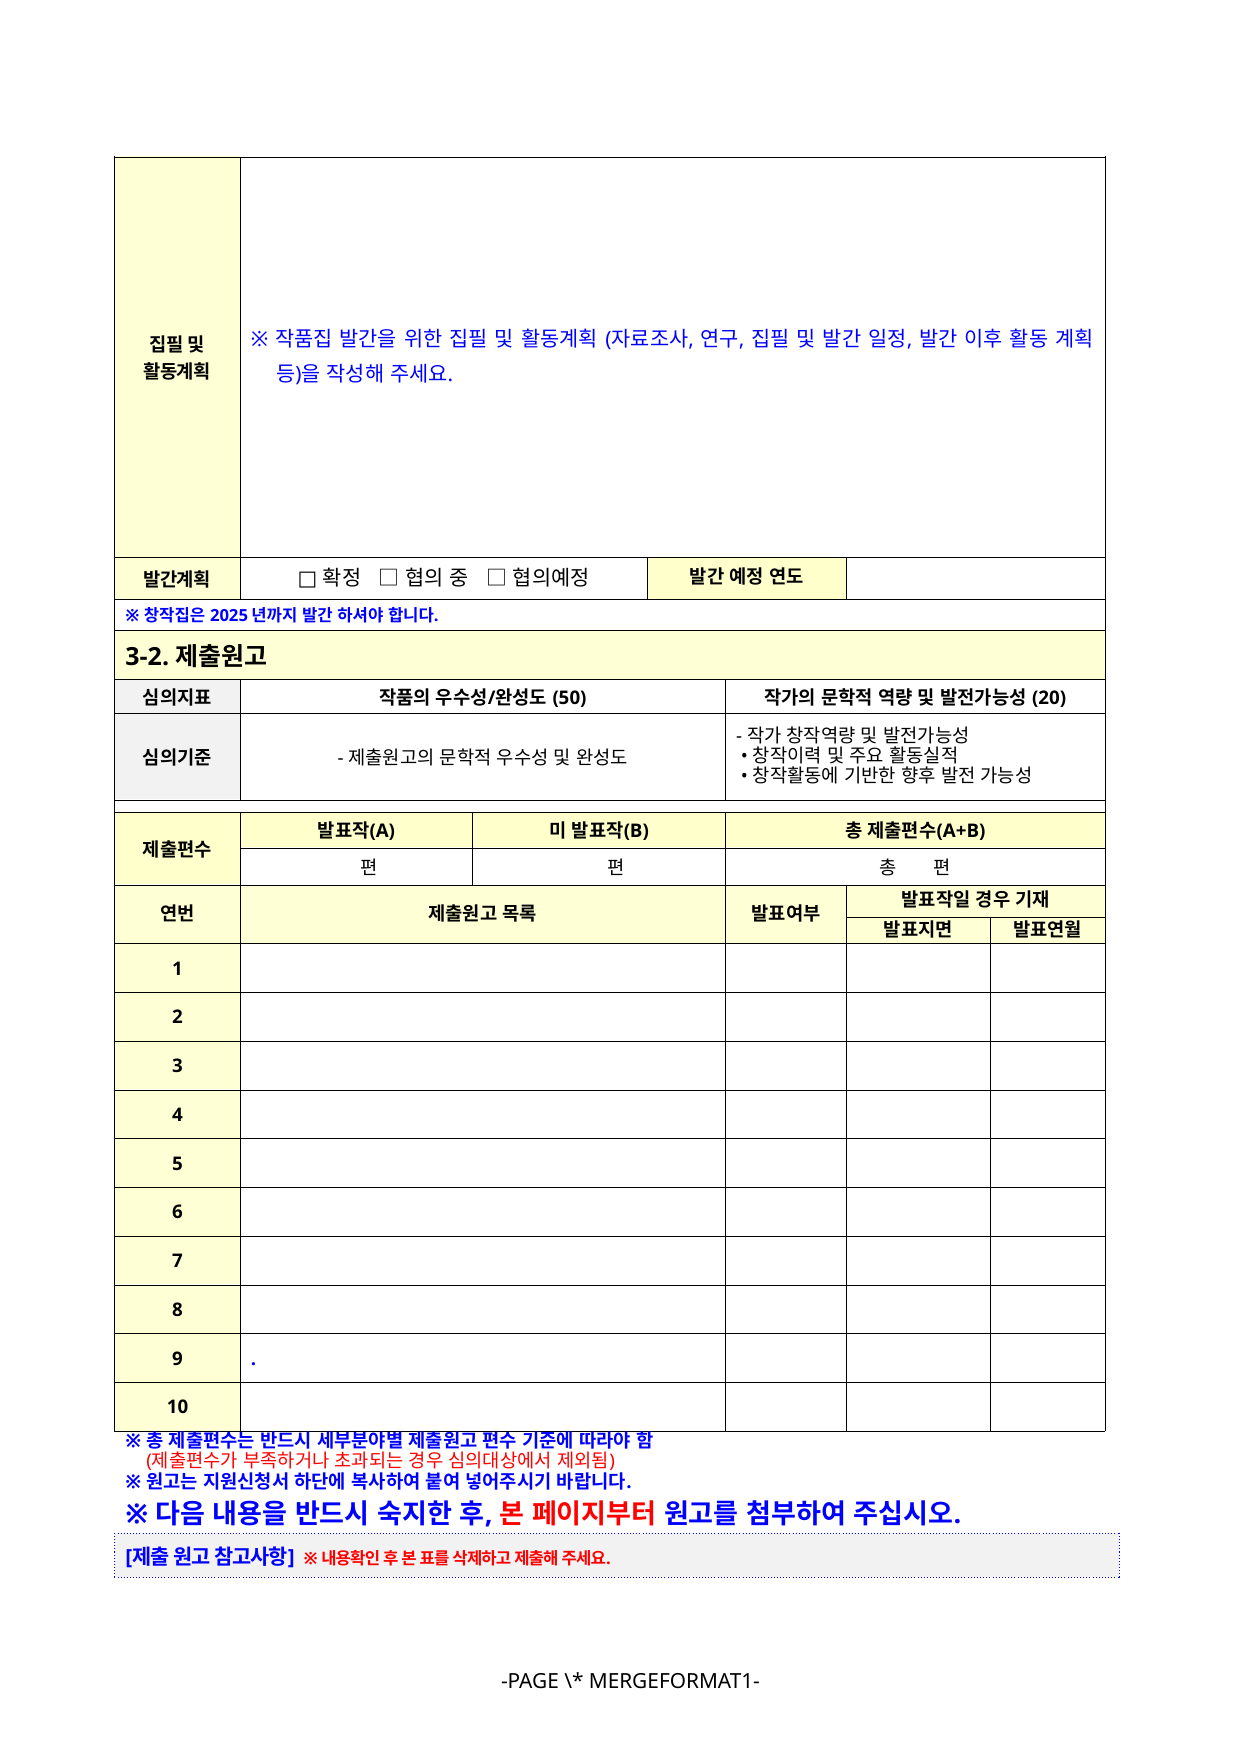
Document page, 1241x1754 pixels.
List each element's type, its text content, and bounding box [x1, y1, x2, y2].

table_cell - 작가 창작역량 및 발전가능성 • 창작이력 및 주요 활동실적 • 창작활동에 기반한 향후 발전 가능성 [726, 714, 1105, 799]
table_cell [991, 1139, 1105, 1187]
table_cell [991, 1334, 1105, 1382]
table_cell [241, 1139, 725, 1187]
table_cell 연번 [115, 886, 240, 943]
table_cell [991, 1383, 1105, 1431]
table_cell 심의기준 [115, 714, 240, 799]
table_cell 작가의 문학적 역량 및 발전가능성 (20) [726, 680, 1105, 713]
text ※ 원고는 지원신청서 하단에 복사하여 붙여 넣어주시기 바랍니다. [125, 1472, 1136, 1492]
table_cell 제출편수 [115, 813, 240, 884]
text (제출편수가 부족하거나 초과되는 경우 심의대상에서 제외됨) [146, 1452, 1136, 1472]
table_cell [991, 993, 1105, 1041]
table_cell [847, 1188, 990, 1236]
table_cell 발간계획 [115, 558, 240, 599]
table_cell 발표지면 [847, 918, 990, 943]
table_cell [991, 1237, 1105, 1284]
table_cell [847, 1286, 990, 1333]
table_cell 발표연월 [991, 918, 1105, 943]
table_cell [241, 1042, 725, 1089]
table_cell [241, 1188, 725, 1236]
table_cell 제출원고 목록 [241, 886, 725, 943]
table_cell 발표여부 [726, 886, 846, 943]
table_cell [991, 1042, 1105, 1089]
table_cell [847, 1334, 990, 1382]
table_cell - 제출원고의 문학적 우수성 및 완성도 [241, 714, 725, 799]
table_cell [726, 993, 846, 1041]
table_cell [847, 1139, 990, 1187]
table_cell [726, 1042, 846, 1089]
table_cell 총 편 [726, 849, 1105, 884]
table_cell 3 [115, 1042, 240, 1089]
table_cell [726, 1334, 846, 1382]
table_cell 3-2. 제출원고 [115, 631, 1105, 679]
table_cell 편 [473, 849, 725, 884]
table_cell [241, 1383, 725, 1431]
table_cell 4 [115, 1091, 240, 1138]
table_cell [241, 1286, 725, 1333]
table_cell [847, 1042, 990, 1089]
table_cell 7 [115, 1237, 240, 1284]
table_cell 6 [115, 1188, 240, 1236]
table_cell [847, 558, 1105, 599]
table_cell 총 제출편수(A+B) [726, 813, 1105, 847]
table_cell 발간 예정 연도 [648, 558, 846, 599]
table_cell □ 확정 □ 협의 중 □ 협의예정 [241, 558, 647, 599]
table_cell [991, 1286, 1105, 1333]
table_cell 미 발표작(B) [473, 813, 725, 847]
table_cell [847, 1237, 990, 1284]
table_cell 9 [115, 1334, 240, 1382]
table_cell [726, 1139, 846, 1187]
text ※ 총 제출편수는 반드시 세부분야별 제출원고 편수 기준에 따라야 함 [125, 1431, 1136, 1452]
table_cell [241, 1237, 725, 1284]
table_cell 발표작일 경우 기재 [847, 886, 1105, 917]
table_cell 5 [115, 1139, 240, 1187]
text ※ 다음 내용을 반드시 숙지한 후, 본 페이지부터 원고를 첨부하여 주십시오. [125, 1492, 1136, 1532]
table_cell [115, 801, 1105, 812]
table_cell 작품의 우수성/완성도 (50) [241, 680, 725, 713]
table_cell [726, 1383, 846, 1431]
table_cell 10 [115, 1383, 240, 1431]
table_cell 2 [115, 993, 240, 1041]
table_cell 8 [115, 1286, 240, 1333]
table_header [제출 원고 참고사항] ※ 내용확인 후 본 표를 삭제하고 제출해 주세요. [115, 1533, 1119, 1577]
table_cell 편 [241, 849, 472, 884]
table_cell [991, 1091, 1105, 1138]
table_cell [847, 1091, 990, 1138]
table_cell . [241, 1334, 725, 1382]
table_cell [726, 1188, 846, 1236]
table_cell [726, 1091, 846, 1138]
table_cell 1 [115, 944, 240, 992]
table_cell ※ 창작집은 2025년까지 발간 하셔야 합니다. [115, 600, 1105, 630]
table_cell [991, 944, 1105, 992]
table_cell [241, 993, 725, 1041]
table_cell ※ 작품집 발간을 위한 집필 및 활동계획 (자료조사, 연구, 집필 및 발간 일정, 발간 이후 활동 계획 등)을 작성해 주세요. [241, 158, 1105, 557]
table_cell [726, 1237, 846, 1284]
table_cell [991, 1188, 1105, 1236]
table_cell [847, 993, 990, 1041]
table_cell [241, 944, 725, 992]
table_cell [847, 1383, 990, 1431]
table_cell [241, 1091, 725, 1138]
table_cell 집필 및 활동계획 [115, 158, 240, 557]
table_cell [726, 944, 846, 992]
table_cell [726, 1286, 846, 1333]
table_cell 발표작(A) [241, 813, 472, 847]
table_cell 심의지표 [115, 680, 240, 713]
table_cell [847, 944, 990, 992]
